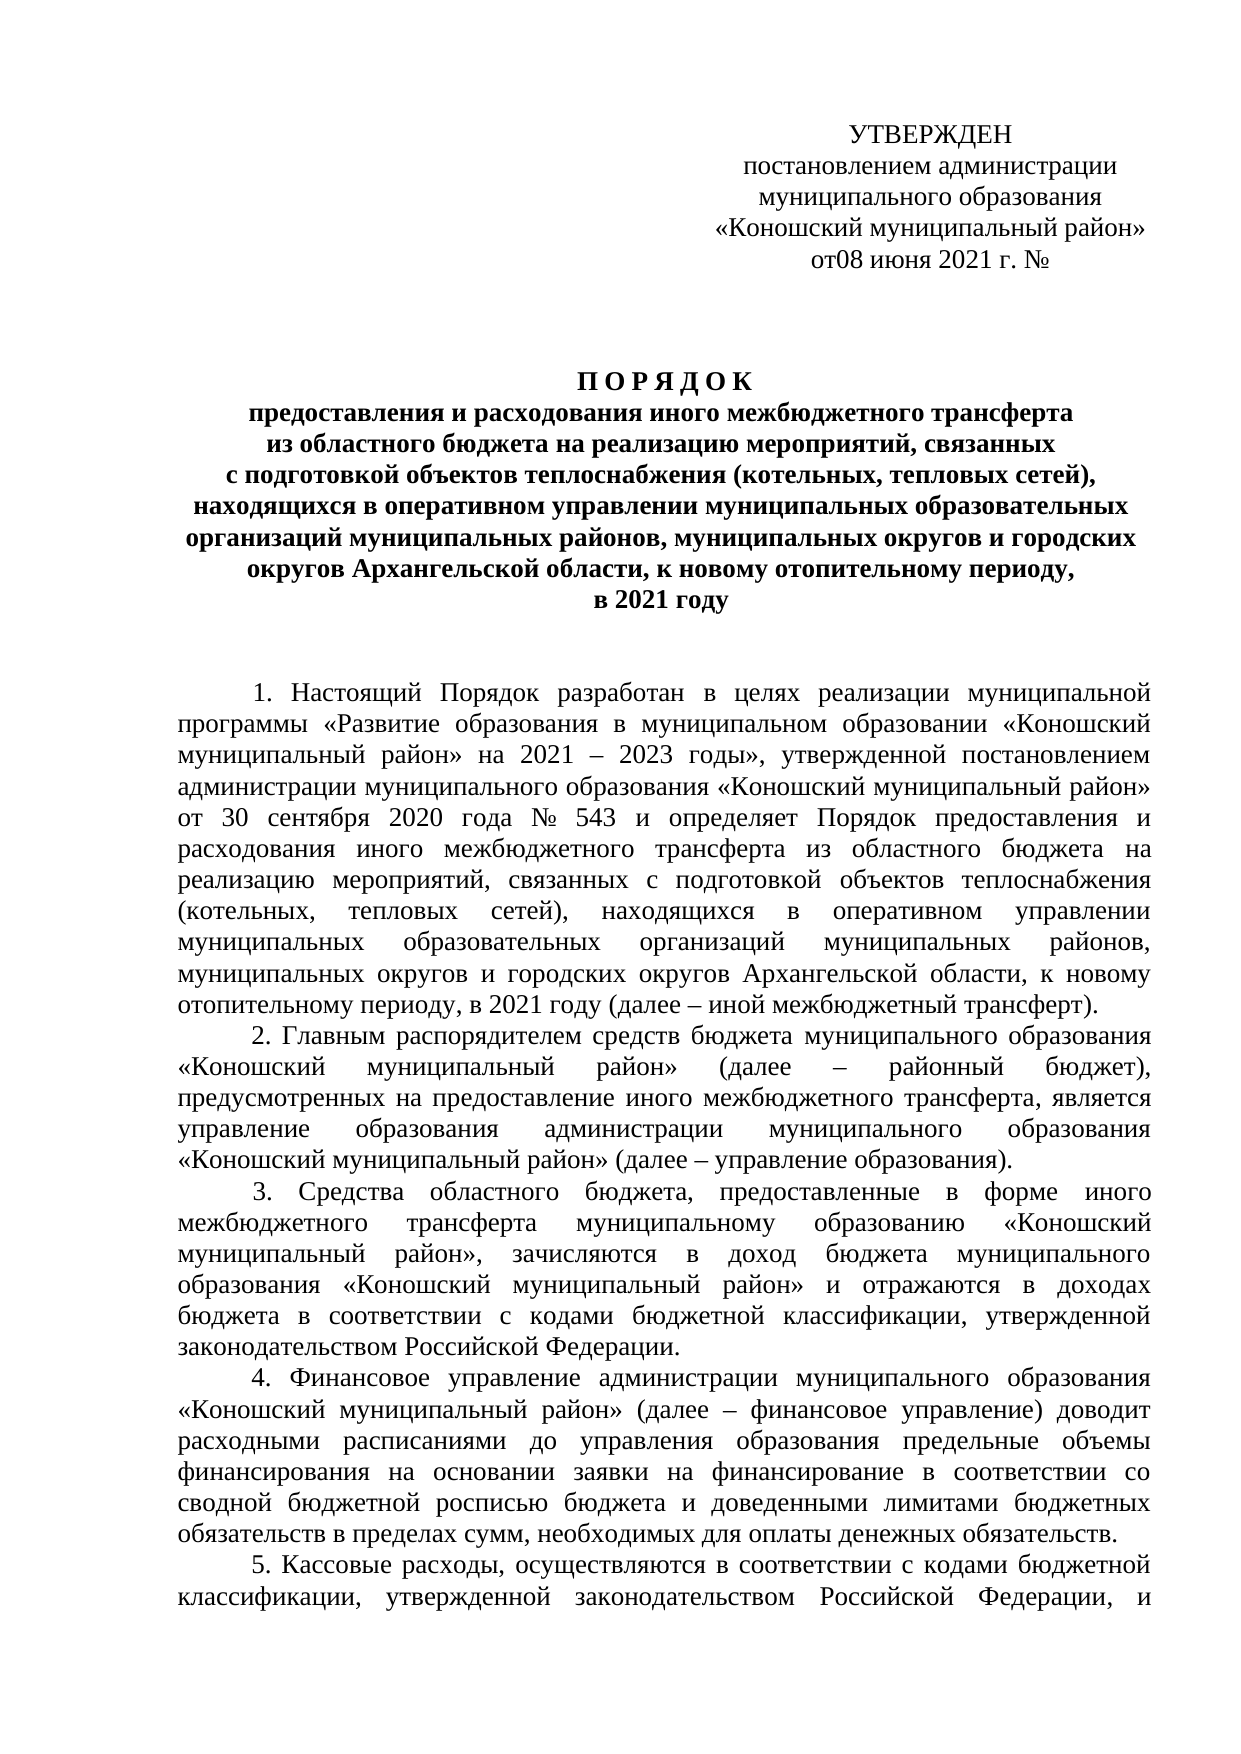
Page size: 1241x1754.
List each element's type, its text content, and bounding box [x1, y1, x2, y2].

text предоставления и расходования иного межбюджетного трансферта [177, 396, 1145, 427]
text 2. Главным распорядителем средств бюджета муниципального образования «Коношский муниципальный район» (далее – районный бюджет), предусмотренных на предоставление иного межбюджетного трансферта, является управление образования администрации муниципального образования «Коношский муниципальный район» (далее – управление образования). [177, 1019, 1152, 1175]
text постановлением администрации муниципального образования «Коношский муниципальный район» [709, 149, 1152, 243]
text 3. Средства областного бюджета, предоставленные в форме иного межбюджетного трансферта муниципальному образованию «Коношский муниципальный район», зачисляются в доход бюджета муниципального образования «Коношский муниципальный район» и отражаются в доходах бюджета в соответствии с кодами бюджетной классификации, утвержденной законодательством Российской Федерации. [177, 1175, 1152, 1362]
text 4. Финансовое управление администрации муниципального образования «Коношский муниципальный район» (далее – финансовое управление) доводит расходными расписаниями до управления образования предельные объемы финансирования на основании заявки на финансирование в соответствии со сводной бюджетной росписью бюджета и доведенными лимитами бюджетных обязательств в пределах сумм, необходимых для оплаты денежных обязательств. [177, 1362, 1152, 1548]
text ПОРЯДОК [177, 365, 1152, 396]
text от08 июня 2021 г. № [709, 243, 1152, 274]
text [177, 1548, 1152, 1611]
text 1. Настоящий Порядок разработан в целях реализации муниципальной программы «Развитие образования в муниципальном образовании «Коношский муниципальный район» на 2021 – 2023 годы», утвержденной постановлением администрации муниципального образования «Коношский муниципальный район» от 30 сентября 2020 года № 543 и определяет Порядок предоставления и расходования иного межбюджетного трансферта из областного бюджета на реализацию мероприятий, связанных с подготовкой объектов теплоснабжения (котельных, тепловых сетей), находящихся в оперативном управлении муниципальных образовательных организаций муниципальных районов, муниципальных округов и городских округов Архангельской области, к новому отопительному периоду, в 2021 году (далее – иной межбюджетный трансферт). [177, 676, 1152, 1019]
text УТВЕРЖДЕН [709, 118, 1152, 149]
text с подготовкой объектов теплоснабжения (котельных, тепловых сетей), находящихся в оперативном управлении муниципальных образовательных организаций муниципальных районов, муниципальных округов и городских округов Архангельской области, к новому отопительному периоду, [177, 458, 1145, 583]
text в 2021 году [177, 583, 1145, 614]
text из областного бюджета на реализацию мероприятий, связанных [177, 427, 1145, 458]
